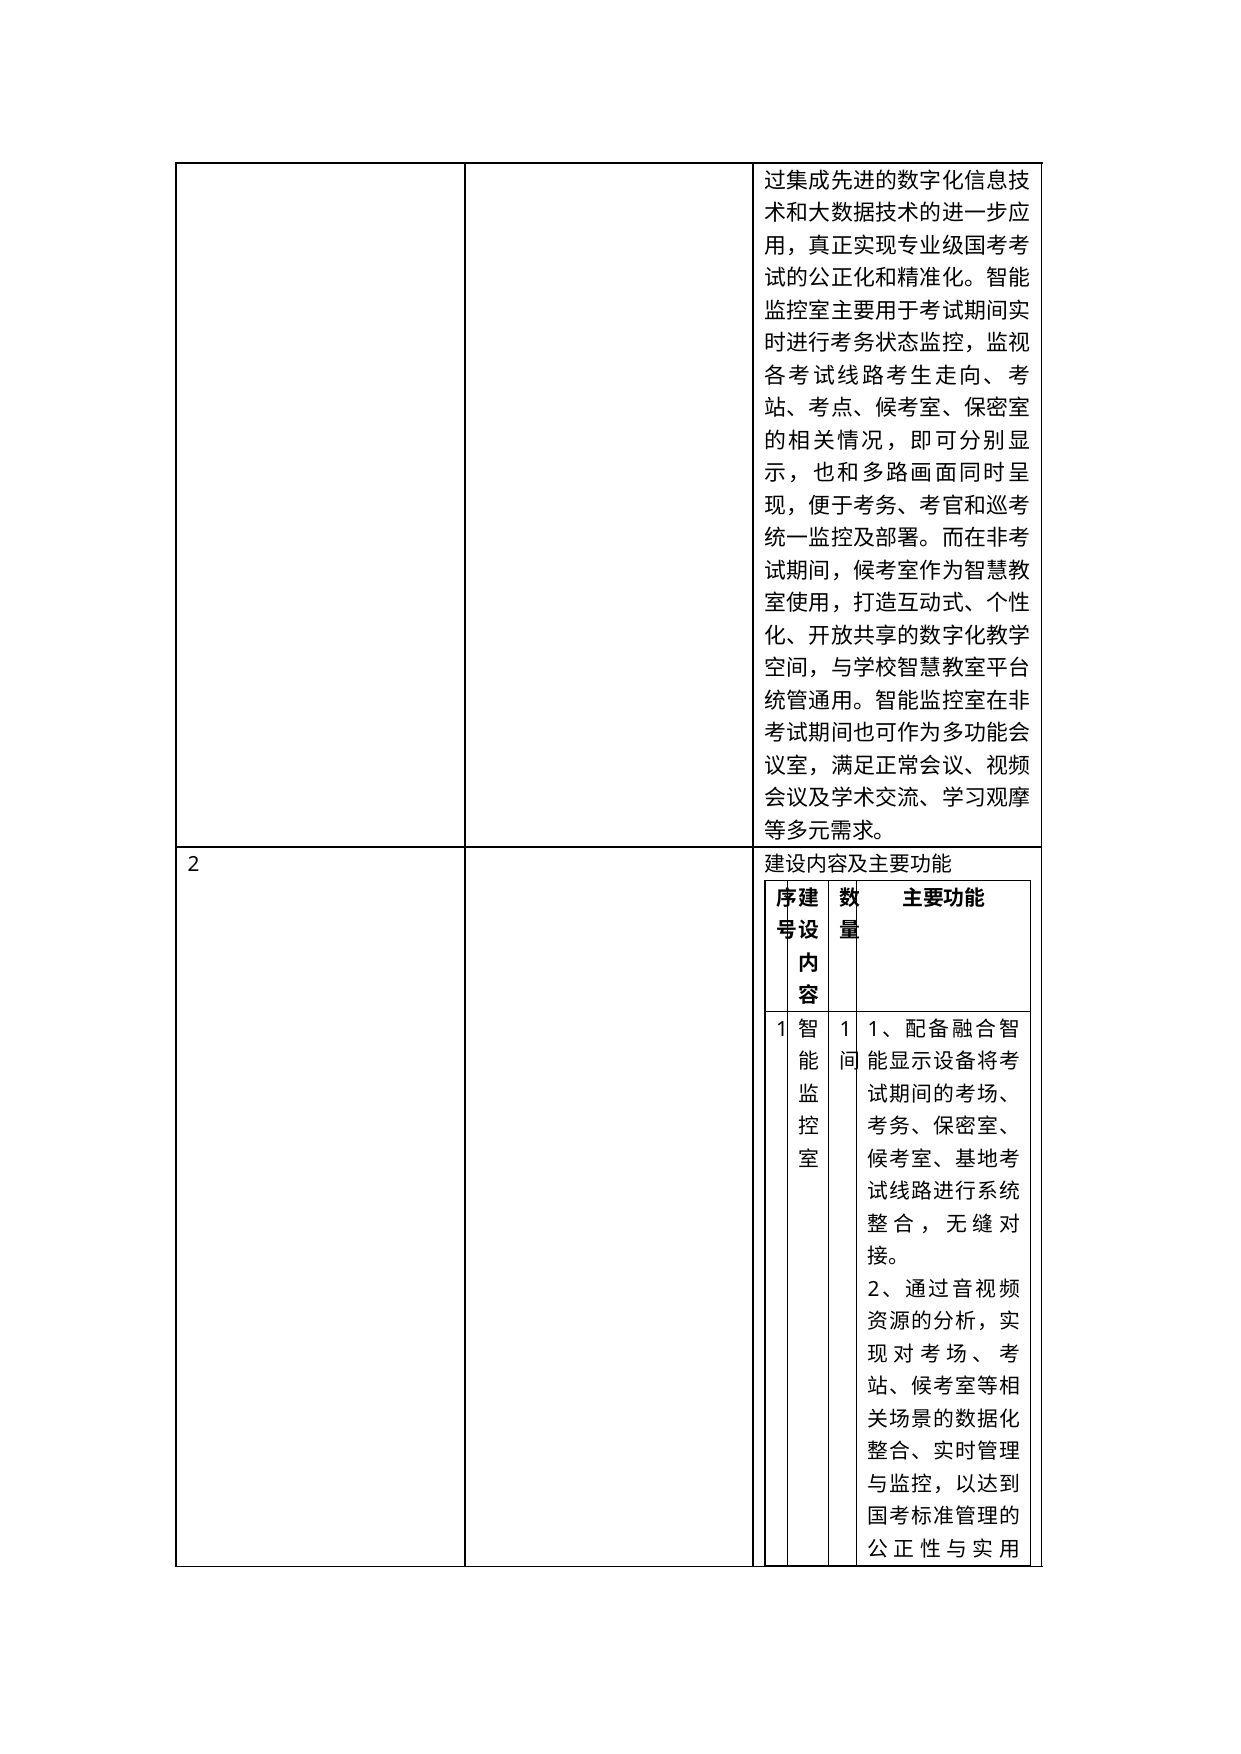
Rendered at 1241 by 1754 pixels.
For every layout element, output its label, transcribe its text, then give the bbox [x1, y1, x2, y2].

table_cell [754, 164, 1041, 846]
table_cell [466, 164, 752, 846]
table_cell [466, 848, 752, 1566]
table_cell 1 [177, 164, 464, 846]
table_cell 2 [177, 848, 464, 1566]
table_cell 建设内容及主要功能 [754, 848, 1041, 1566]
